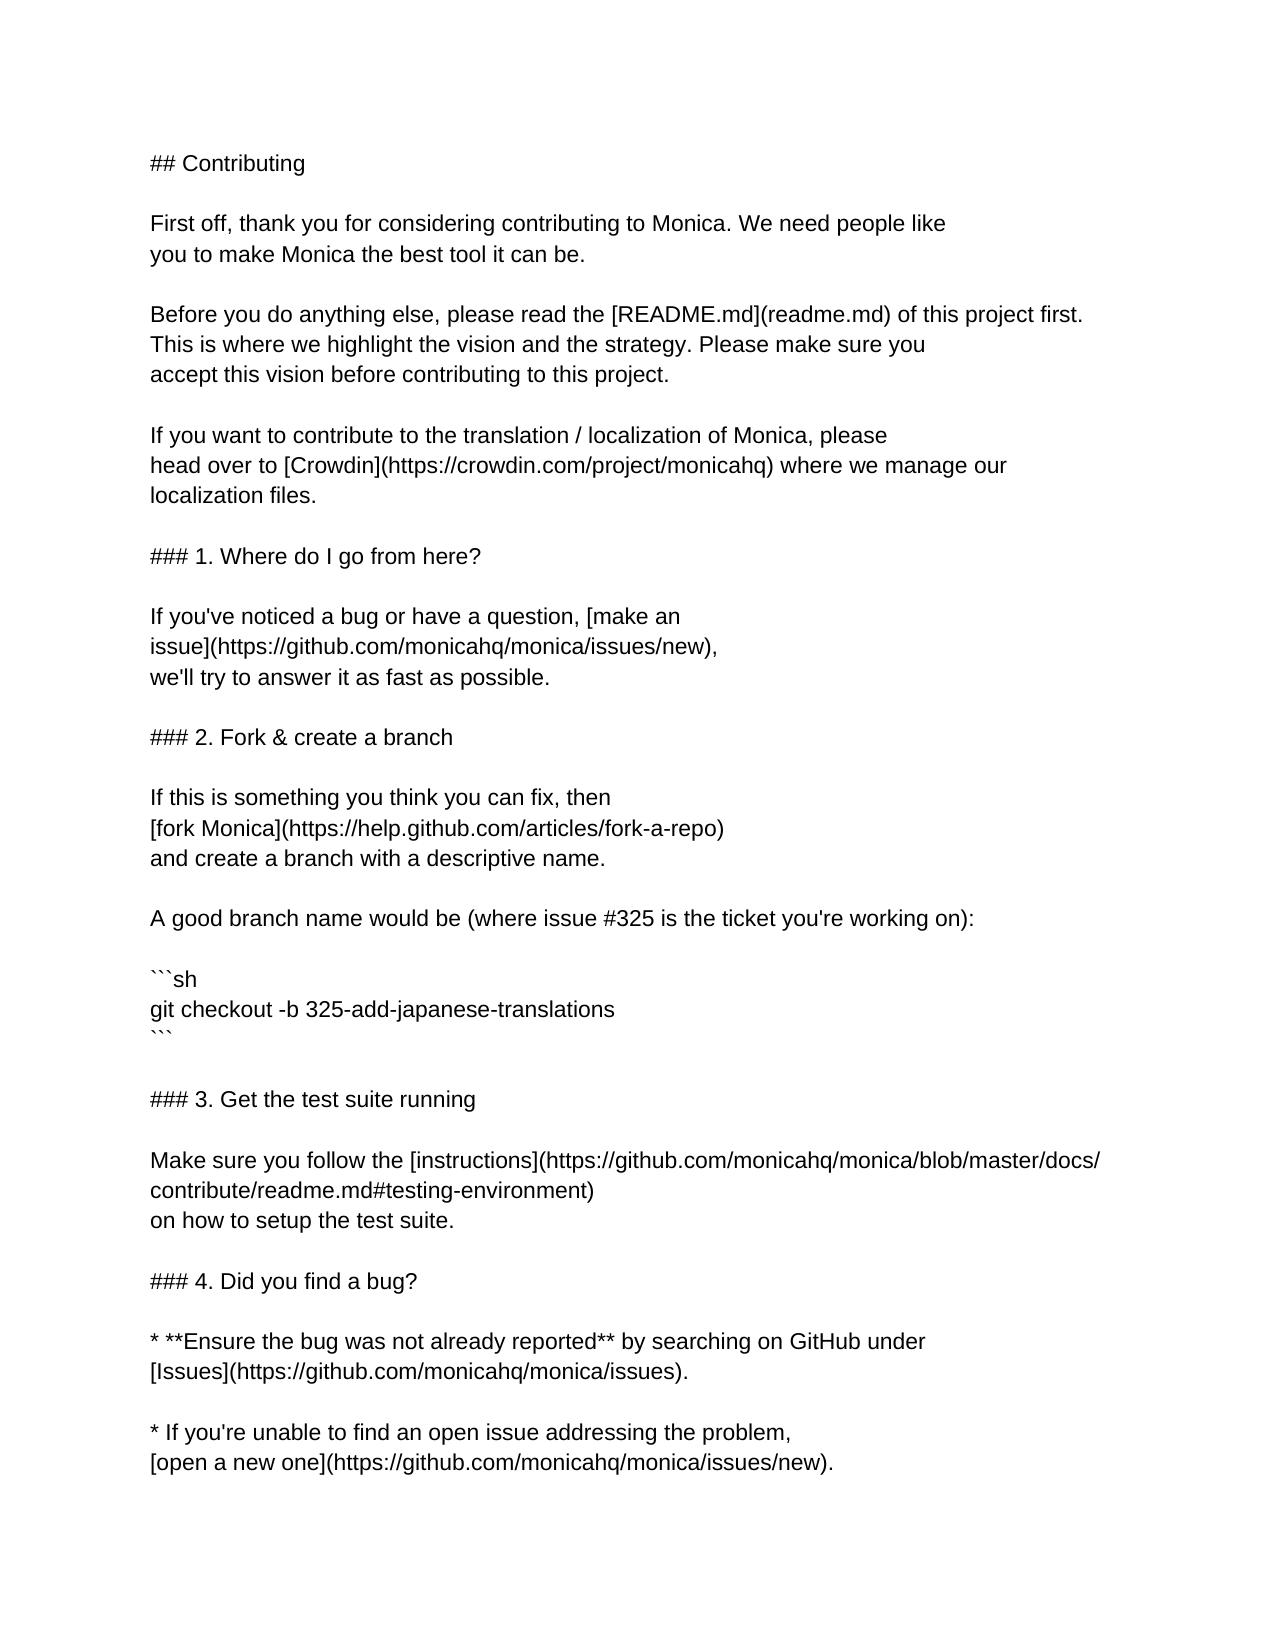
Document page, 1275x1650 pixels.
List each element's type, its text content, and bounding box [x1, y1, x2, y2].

text If you want to contribute to the translation / localization of Monica, please [150, 422, 1125, 448]
text git checkout -b 325-add-japanese-translations [150, 996, 1125, 1022]
text you to make Monica the best tool it can be. [150, 241, 1125, 267]
text ### 3. Get the test suite running [150, 1086, 1125, 1113]
text First off, thank you for considering contributing to Monica. We need people like [150, 210, 1125, 237]
text If this is something you think you can fix, then [150, 784, 1125, 811]
text localization files. [150, 482, 1125, 509]
text Make sure you follow the [instructions](https://github.com/monicahq/monica/blob/master/docs/contribute/readme.md#testing-environment) [150, 1147, 1125, 1203]
text [open a new one](https://github.com/monicahq/monica/issues/new). [150, 1449, 1125, 1475]
text This is where we highlight the vision and the strategy. Please make sure you [150, 331, 1125, 358]
text we'll try to answer it as fast as possible. [150, 663, 1125, 690]
text ### 1. Where do I go from here? [150, 543, 1125, 569]
text ```sh [150, 966, 1125, 992]
text [fork Monica](https://help.github.com/articles/fork-a-repo) [150, 814, 1125, 841]
text * If you're unable to find an open issue addressing the problem, [150, 1419, 1125, 1445]
text and create a branch with a descriptive name. [150, 845, 1125, 871]
text [Issues](https://github.com/monicahq/monica/issues). [150, 1358, 1125, 1385]
text ### 4. Did you find a bug? [150, 1268, 1125, 1294]
text ### 2. Fork & create a branch [150, 724, 1125, 750]
text ``` [150, 1026, 1125, 1052]
text * **Ensure the bug was not already reported** by searching on GitHub under [150, 1328, 1125, 1354]
text If you've noticed a bug or have a question, [make an issue](https://github.com/monicahq/monica/issues/new), [150, 603, 1125, 660]
text head over to [Crowdin](https://crowdin.com/project/monicahq) where we manage our [150, 452, 1125, 478]
text A good branch name would be (where issue #325 is the ticket you're working on): [150, 905, 1125, 932]
text on how to setup the test suite. [150, 1207, 1125, 1234]
text Before you do anything else, please read the [README.md](readme.md) of this project first. [150, 301, 1125, 327]
text accept this vision before contributing to this project. [150, 361, 1125, 388]
text ## Contributing [150, 150, 1125, 176]
